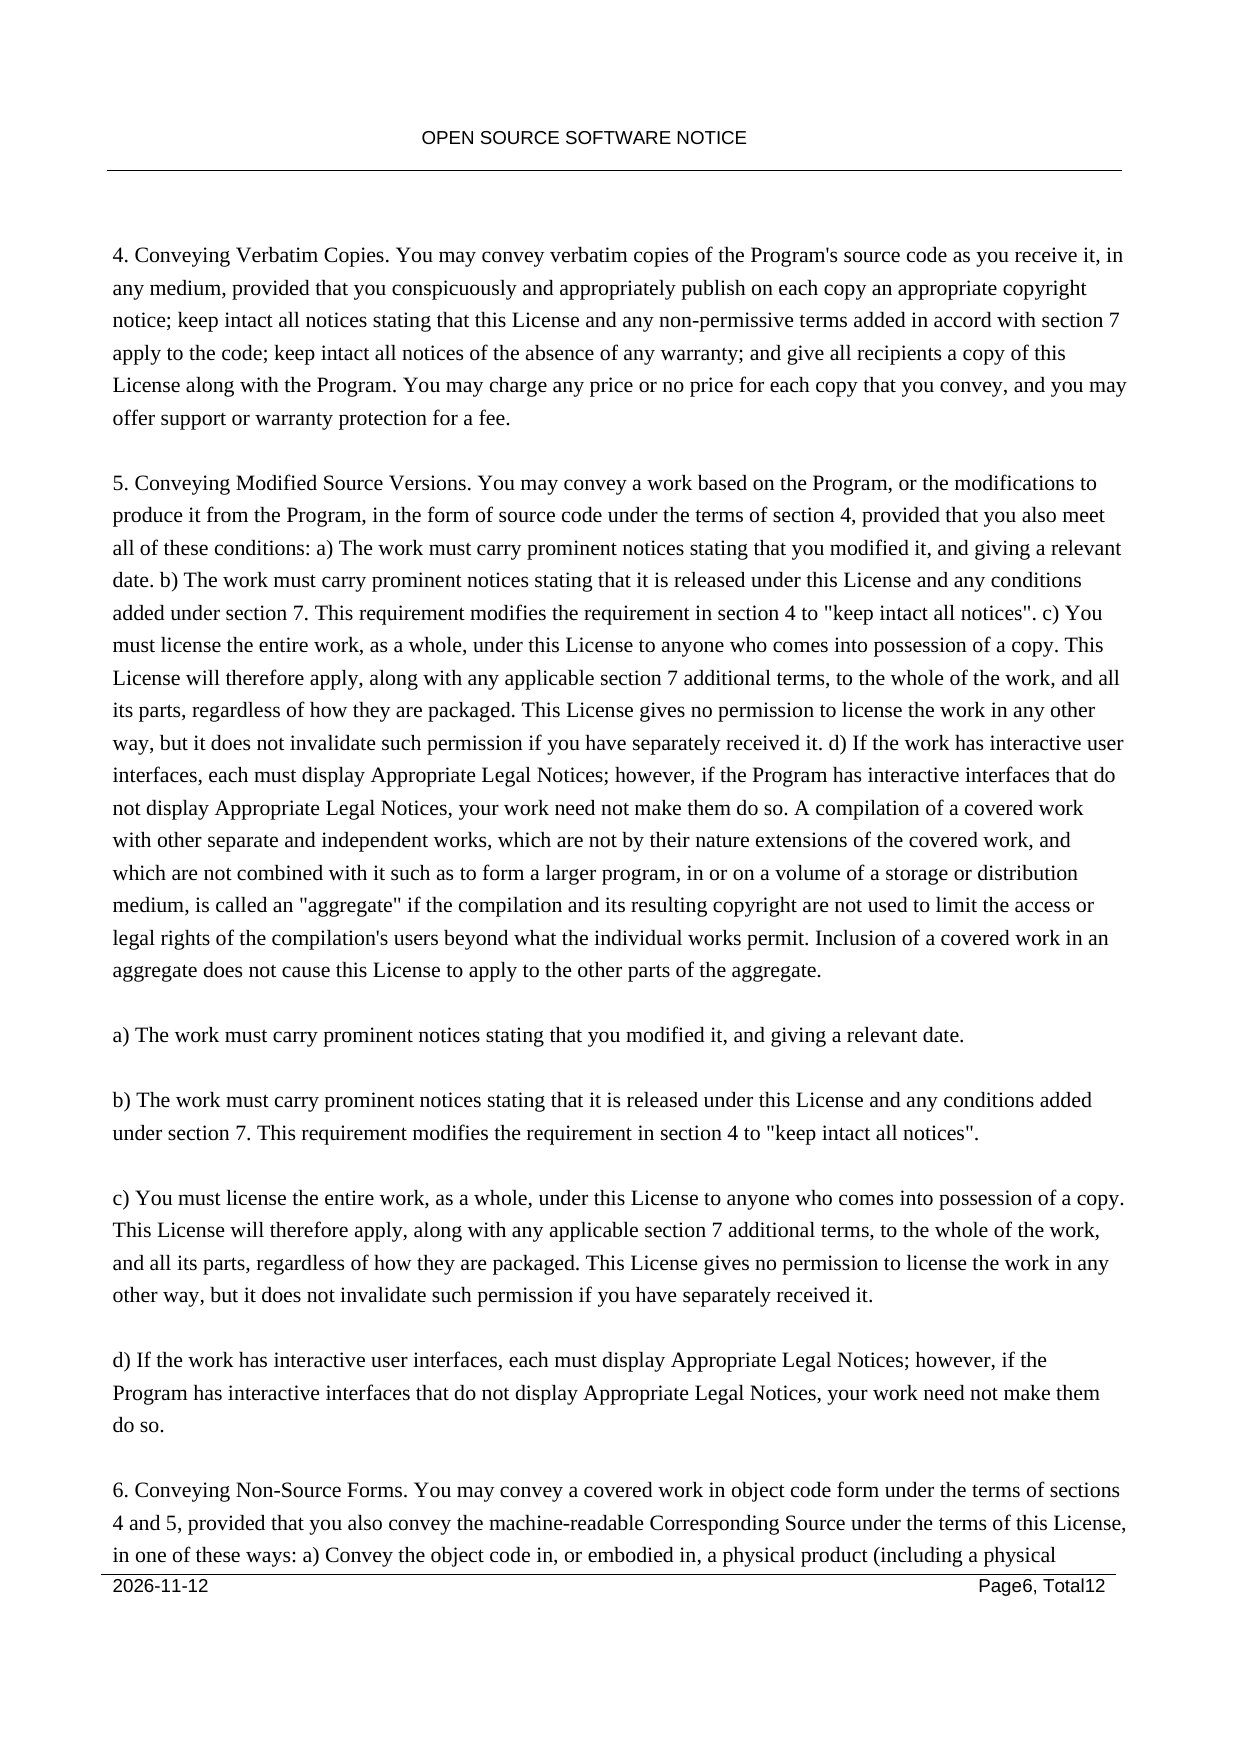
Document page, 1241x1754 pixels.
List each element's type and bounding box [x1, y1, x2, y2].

text [112, 206, 1128, 1571]
